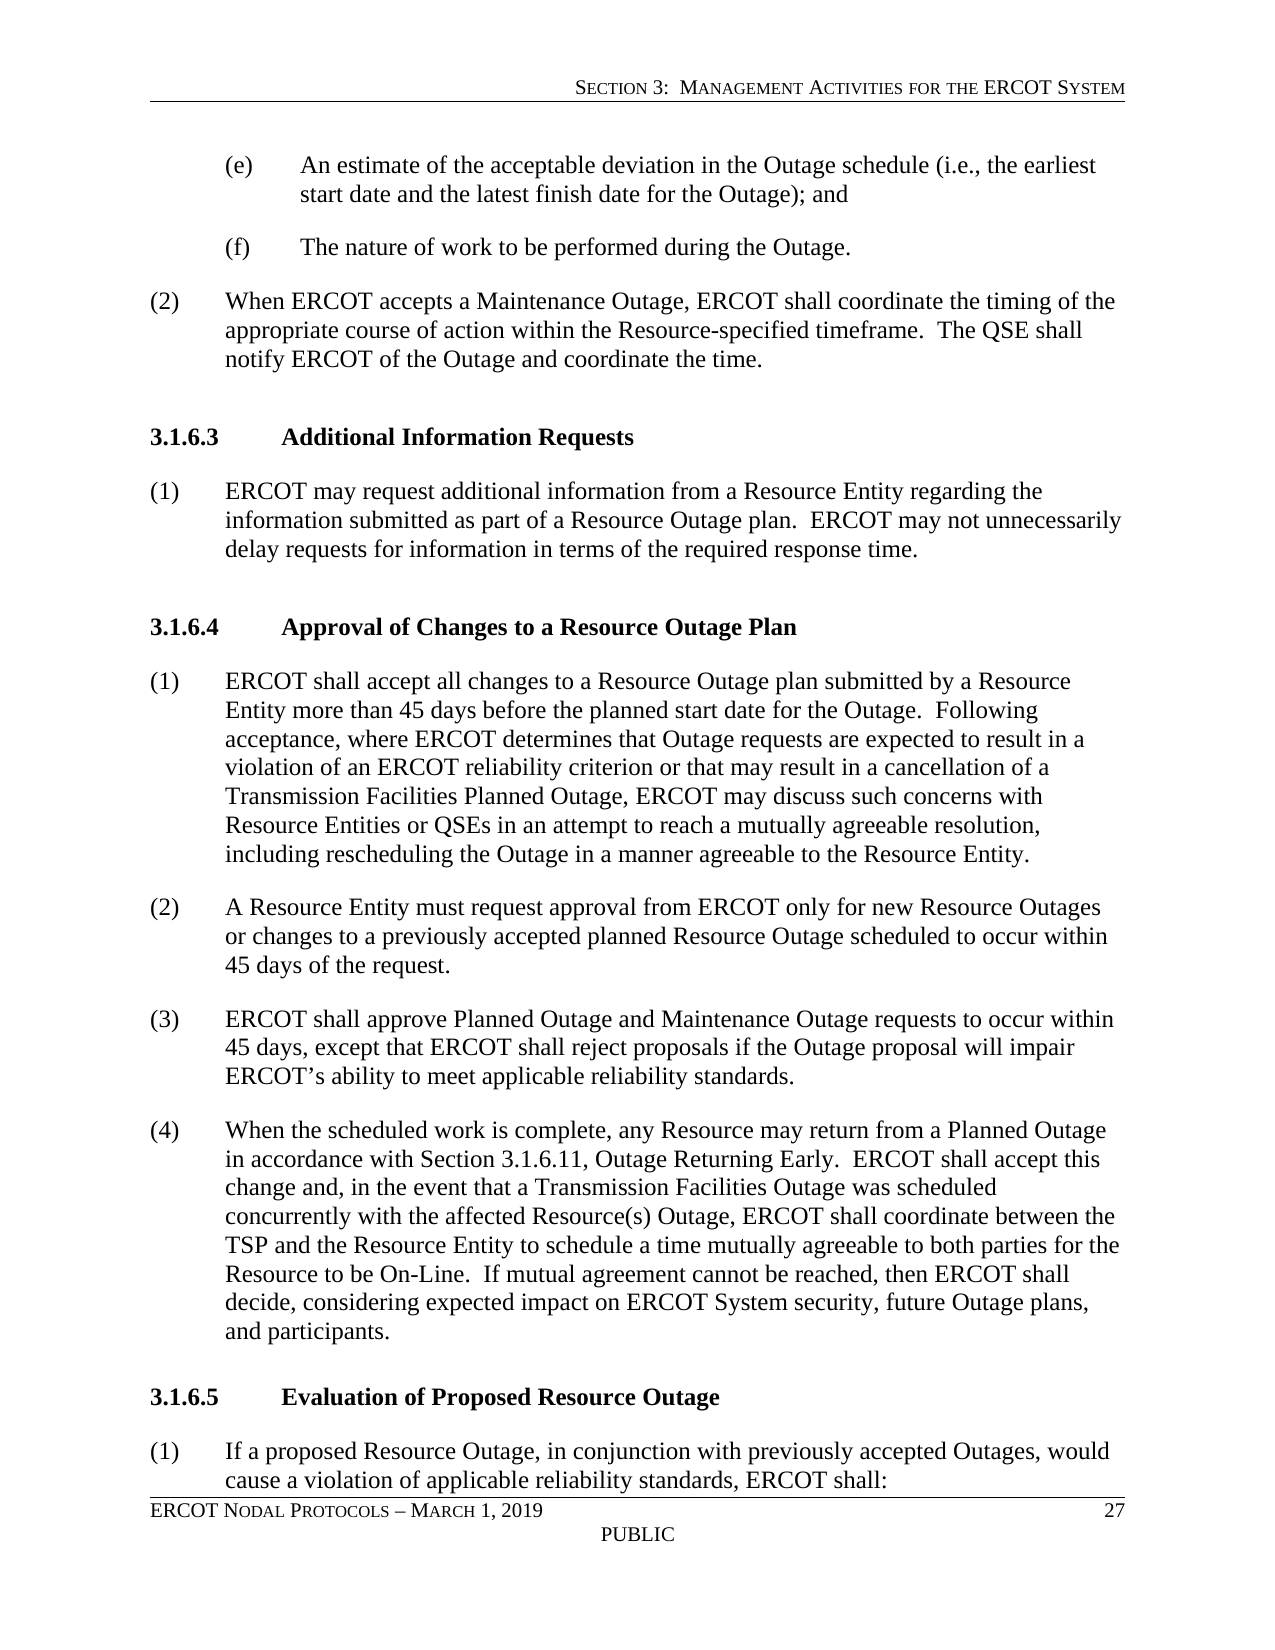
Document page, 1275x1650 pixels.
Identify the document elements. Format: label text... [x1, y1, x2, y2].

text 3.1.6.3 Additional Information Requests [150, 422, 1125, 451]
text (1) ERCOT may request additional information from a Resource Entity regarding the information submitted as part of a Resource Outage plan. ERCOT may not unnecessarily delay requests for information in terms of the required response time. [150, 476, 1125, 562]
text (3) ERCOT shall approve Planned Outage and Maintenance Outage requests to occur within 45 days, except that ERCOT shall reject proposals if the Outage proposal will impair ERCOT’s ability to meet applicable reliability standards. [150, 1004, 1125, 1090]
text 3.1.6.5 Evaluation of Proposed Resource Outage [150, 1382, 1125, 1411]
text (2) A Resource Entity must request approval from ERCOT only for new Resource Outages or changes to a previously accepted planned Resource Outage scheduled to occur within 45 days of the request. [150, 892, 1125, 979]
text (4) When the scheduled work is complete, any Resource may return from a Planned Outage in accordance with Section 3.1.6.11, Outage Returning Early. ERCOT shall accept this change and, in the event that a Transmission Facilities Outage was scheduled concurrently with the affected Resource(s) Outage, ERCOT shall coordinate between the TSP and the Resource Entity to schedule a time mutually agreeable to both parties for the Resource to be On-Line. If mutual agreement cannot be reached, then ERCOT shall decide, considering expected impact on ERCOT System security, future Outage plans, and participants. [150, 1115, 1125, 1345]
text 3.1.6.4 Approval of Changes to a Resource Outage Plan [150, 612, 1125, 641]
text (1) If a proposed Resource Outage, in conjunction with previously accepted Outages, would cause a violation of applicable reliability standards, ERCOT shall: [150, 1436, 1125, 1494]
list (e) An estimate of the acceptable deviation in the Outage schedule (i.e., the earliest start date and the latest finish date for the Outage); and [225, 150, 1125, 207]
text (2) When ERCOT accepts a Maintenance Outage, ERCOT shall coordinate the timing of the appropriate course of action within the Resource-specified timeframe. The QSE shall notify ERCOT of the Outage and coordinate the time. [150, 286, 1125, 372]
text (1) ERCOT shall accept all changes to a Resource Outage plan submitted by a Resource Entity more than 45 days before the planned start date for the Outage. Following acceptance, where ERCOT determines that Outage requests are expected to result in a violation of an ERCOT reliability criterion or that may result in a cancellation of a Transmission Facilities Planned Outage, ERCOT may discuss such concerns with Resource Entities or QSEs in an attempt to reach a mutually agreeable resolution, including rescheduling the Outage in a manner agreeable to the Resource Entity. [150, 666, 1125, 867]
list (f) The nature of work to be performed during the Outage. [225, 232, 1125, 261]
